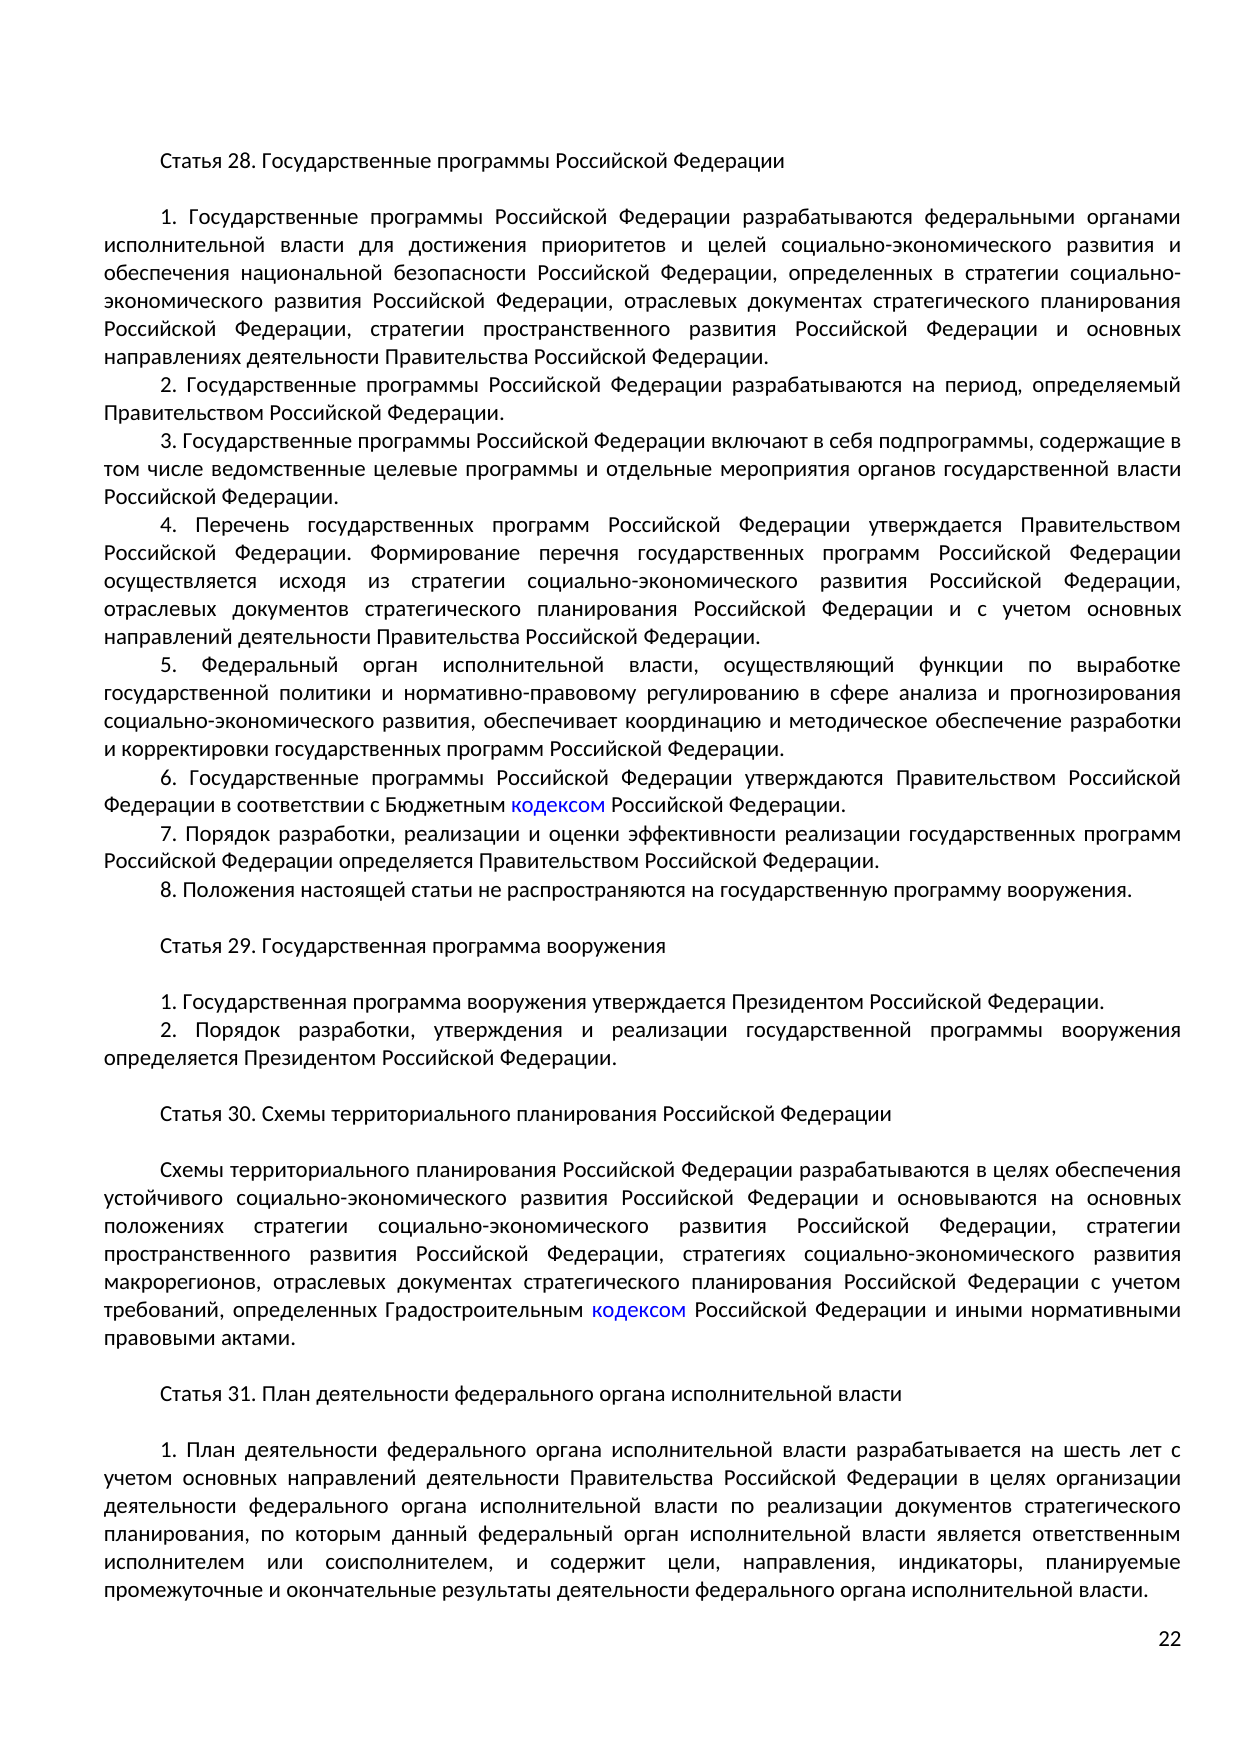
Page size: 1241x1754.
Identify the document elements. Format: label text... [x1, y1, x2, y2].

text 5. Федеральный орган исполнительной власти, осуществляющий функции по выработке государственной политики и нормативно-правовому регулированию в сфере анализа и прогнозирования социально-экономического развития, обеспечивает координацию и методическое обеспечение разработки и корректировки государственных программ Российской Федерации. [103, 651, 1181, 763]
text 1. Государственные программы Российской Федерации разрабатываются федеральными органами исполнительной власти для достижения приоритетов и целей социально-экономического развития и обеспечения национальной безопасности Российской Федерации, определенных в стратегии социально-экономического развития Российской Федерации, отраслевых документах стратегического планирования Российской Федерации, стратегии пространственного развития Российской Федерации и основных направлениях деятельности Правительства Российской Федерации. [103, 202, 1181, 370]
text 8. Положения настоящей статьи не распространяются на государственную программу вооружения. [103, 875, 1181, 903]
text Схемы территориального планирования Российской Федерации разрабатываются в целях обеспечения устойчивого социально-экономического развития Российской Федерации и основываются на основных положениях стратегии социально-экономического развития Российской Федерации, стратегии пространственного развития Российской Федерации, стратегиях социально-экономического развития макрорегионов, отраслевых документах стратегического планирования Российской Федерации с учетом требований, определенных Градостроительным кодексом Российской Федерации и иными нормативными правовыми актами. [103, 1155, 1181, 1351]
text 1. План деятельности федерального органа исполнительной власти разрабатывается на шесть лет с учетом основных направлений деятельности Правительства Российской Федерации в целях организации деятельности федерального органа исполнительной власти по реализации документов стратегического планирования, по которым данный федеральный орган исполнительной власти является ответственным исполнителем или соисполнителем, и содержит цели, направления, индикаторы, планируемые промежуточные и окончательные результаты деятельности федерального органа исполнительной власти. [103, 1435, 1181, 1603]
text 4. Перечень государственных программ Российской Федерации утверждается Правительством Российской Федерации. Формирование перечня государственных программ Российской Федерации осуществляется исходя из стратегии социально-экономического развития Российской Федерации, отраслевых документов стратегического планирования Российской Федерации и с учетом основных направлений деятельности Правительства Российской Федерации. [103, 510, 1181, 651]
text Статья 30. Схемы территориального планирования Российской Федерации [103, 1099, 1181, 1127]
text Статья 31. План деятельности федерального органа исполнительной власти [103, 1379, 1181, 1407]
text 2. Государственные программы Российской Федерации разрабатываются на период, определяемый Правительством Российской Федерации. [103, 370, 1181, 426]
text Статья 28. Государственные программы Российской Федерации [103, 146, 1181, 174]
text 7. Порядок разработки, реализации и оценки эффективности реализации государственных программ Российской Федерации определяется Правительством Российской Федерации. [103, 819, 1181, 875]
text 6. Государственные программы Российской Федерации утверждаются Правительством Российской Федерации в соответствии с Бюджетным кодексом Российской Федерации. [103, 763, 1181, 819]
text Статья 29. Государственная программа вооружения [103, 931, 1181, 959]
text 2. Порядок разработки, утверждения и реализации государственной программы вооружения определяется Президентом Российской Федерации. [103, 1015, 1181, 1071]
text 3. Государственные программы Российской Федерации включают в себя подпрограммы, содержащие в том числе ведомственные целевые программы и отдельные мероприятия органов государственной власти Российской Федерации. [103, 426, 1181, 510]
text 1. Государственная программа вооружения утверждается Президентом Российской Федерации. [103, 987, 1181, 1015]
